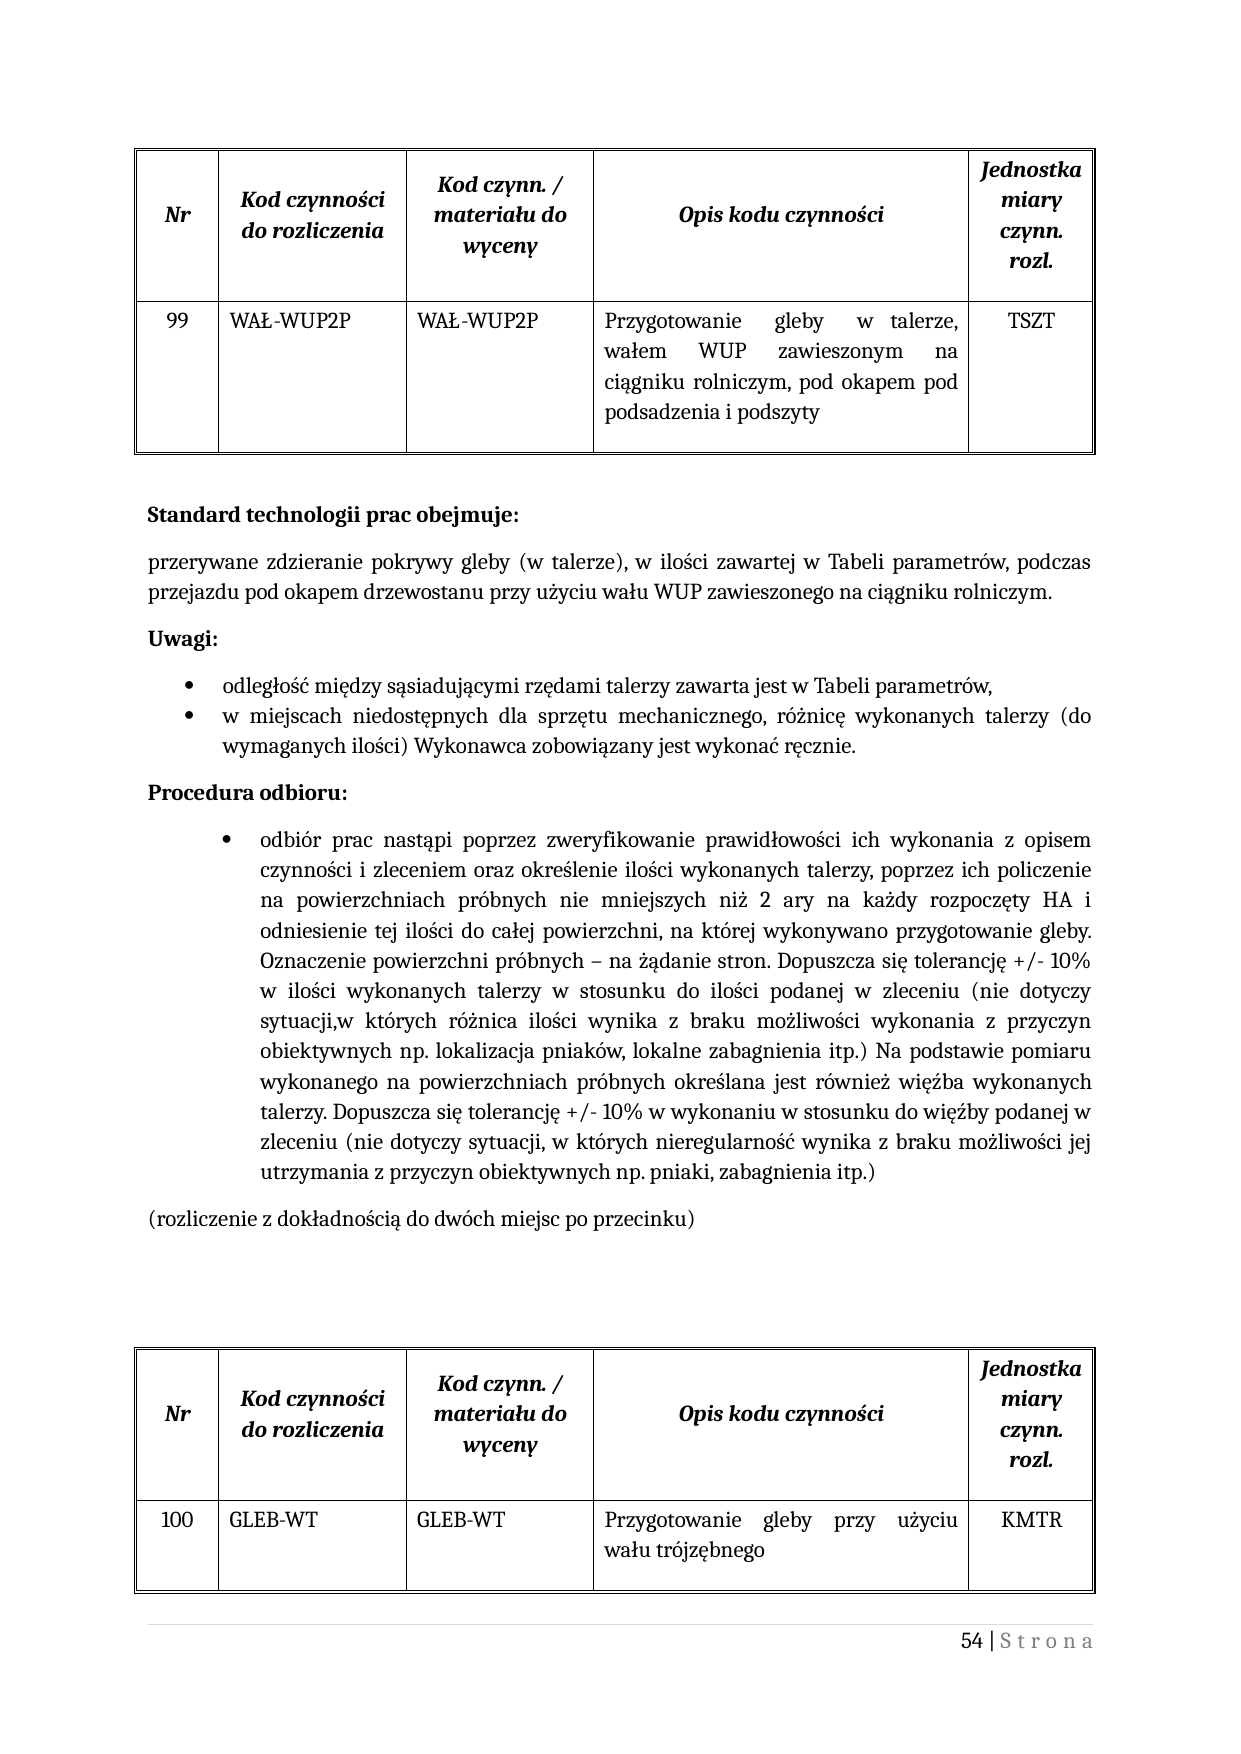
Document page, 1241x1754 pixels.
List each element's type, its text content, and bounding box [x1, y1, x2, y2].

list odbiór prac nastąpi poprzez zweryfikowanie prawidłowości ich wykonania z opisem czynności i zleceniem oraz określenie ilości wykonanych talerzy, poprzez ich policzenie na powierzchniach próbnych nie mniejszych niż 2 ary na każdy rozpoczęty HA i odniesienie tej ilości do całej powierzchni, na której wykonywano przygotowanie gleby. Oznaczenie powierzchni próbnych – na żądanie stron. Dopuszcza się tolerancję +/- 10% w ilości wykonanych talerzy w stosunku do ilości podanej w zleceniu (nie dotyczy sytuacji,w których różnica ilości wynika z braku możliwości wykonania z przyczyn obiektywnych np. lokalizacja pniaków, lokalne zabagnienia itp.) Na podstawie pomiaru wykonanego na powierzchniach próbnych określana jest również więźba wykonanych talerzy. Dopuszcza się tolerancję +/- 10% w wykonaniu w stosunku do więźby podanej w zleceniu (nie dotyczy sytuacji, w których nieregularność wynika z braku możliwości jej utrzymania z przyczyn obiektywnych np. pniaki, zabagnienia itp.) [223, 827, 1093, 1185]
table_header Jednostka miary czynn. rozl. [969, 1350, 1092, 1500]
table_header Kod czynn. / materiału do wyceny [407, 151, 593, 301]
table_cell Przygotowanie gleby przy użyciu wału trójzębnego [594, 1501, 968, 1590]
table_cell WAŁ-WUP2P [407, 302, 593, 452]
text Uwagi: [148, 626, 1093, 652]
table_cell WAŁ-WUP2P [219, 302, 406, 452]
table_header Nr [137, 1350, 218, 1500]
table_cell GLEB-WT [219, 1501, 406, 1590]
text (rozliczenie z dokładnością do dwóch miejsc po przecinku) [148, 1206, 1093, 1232]
table_header Kod czynności do rozliczenia [219, 151, 406, 301]
table_header Nr [137, 151, 218, 301]
table_cell 99 [137, 302, 218, 452]
table_cell KMTR [969, 1501, 1092, 1590]
table_cell GLEB-WT [407, 1501, 593, 1590]
table_header Opis kodu czynności [594, 151, 968, 301]
table_header Jednostka miary czynn. rozl. [969, 151, 1092, 301]
text Standard technologii prac obejmuje: [148, 502, 1093, 528]
list w miejscach niedostępnych dla sprzętu mechanicznego, różnicę wykonanych talerzy (do wymaganych ilości) Wykonawca zobowiązany jest wykonać ręcznie. [185, 703, 1093, 759]
table_header Opis kodu czynności [594, 1350, 968, 1500]
text Procedura odbioru: [148, 780, 1093, 806]
table_cell 100 [137, 1501, 218, 1590]
table_cell Przygotowanie gleby w talerze, wałem WUP zawieszonym na ciągniku rolniczym, pod okapem pod podsadzenia i podszyty [594, 302, 968, 452]
list przerywane zdzieranie pokrywy gleby (w talerze), w ilości zawartej w Tabeli parametrów, podczas przejazdu pod okapem drzewostanu przy użyciu wału WUP zawieszonego na ciągniku rolniczym. [148, 549, 1093, 605]
list odległość między sąsiadującymi rzędami talerzy zawarta jest w Tabeli parametrów, [185, 673, 1093, 699]
table_header Kod czynn. / materiału do wyceny [407, 1350, 593, 1500]
table_cell TSZT [969, 302, 1092, 452]
table_header Kod czynności do rozliczenia [219, 1350, 406, 1500]
